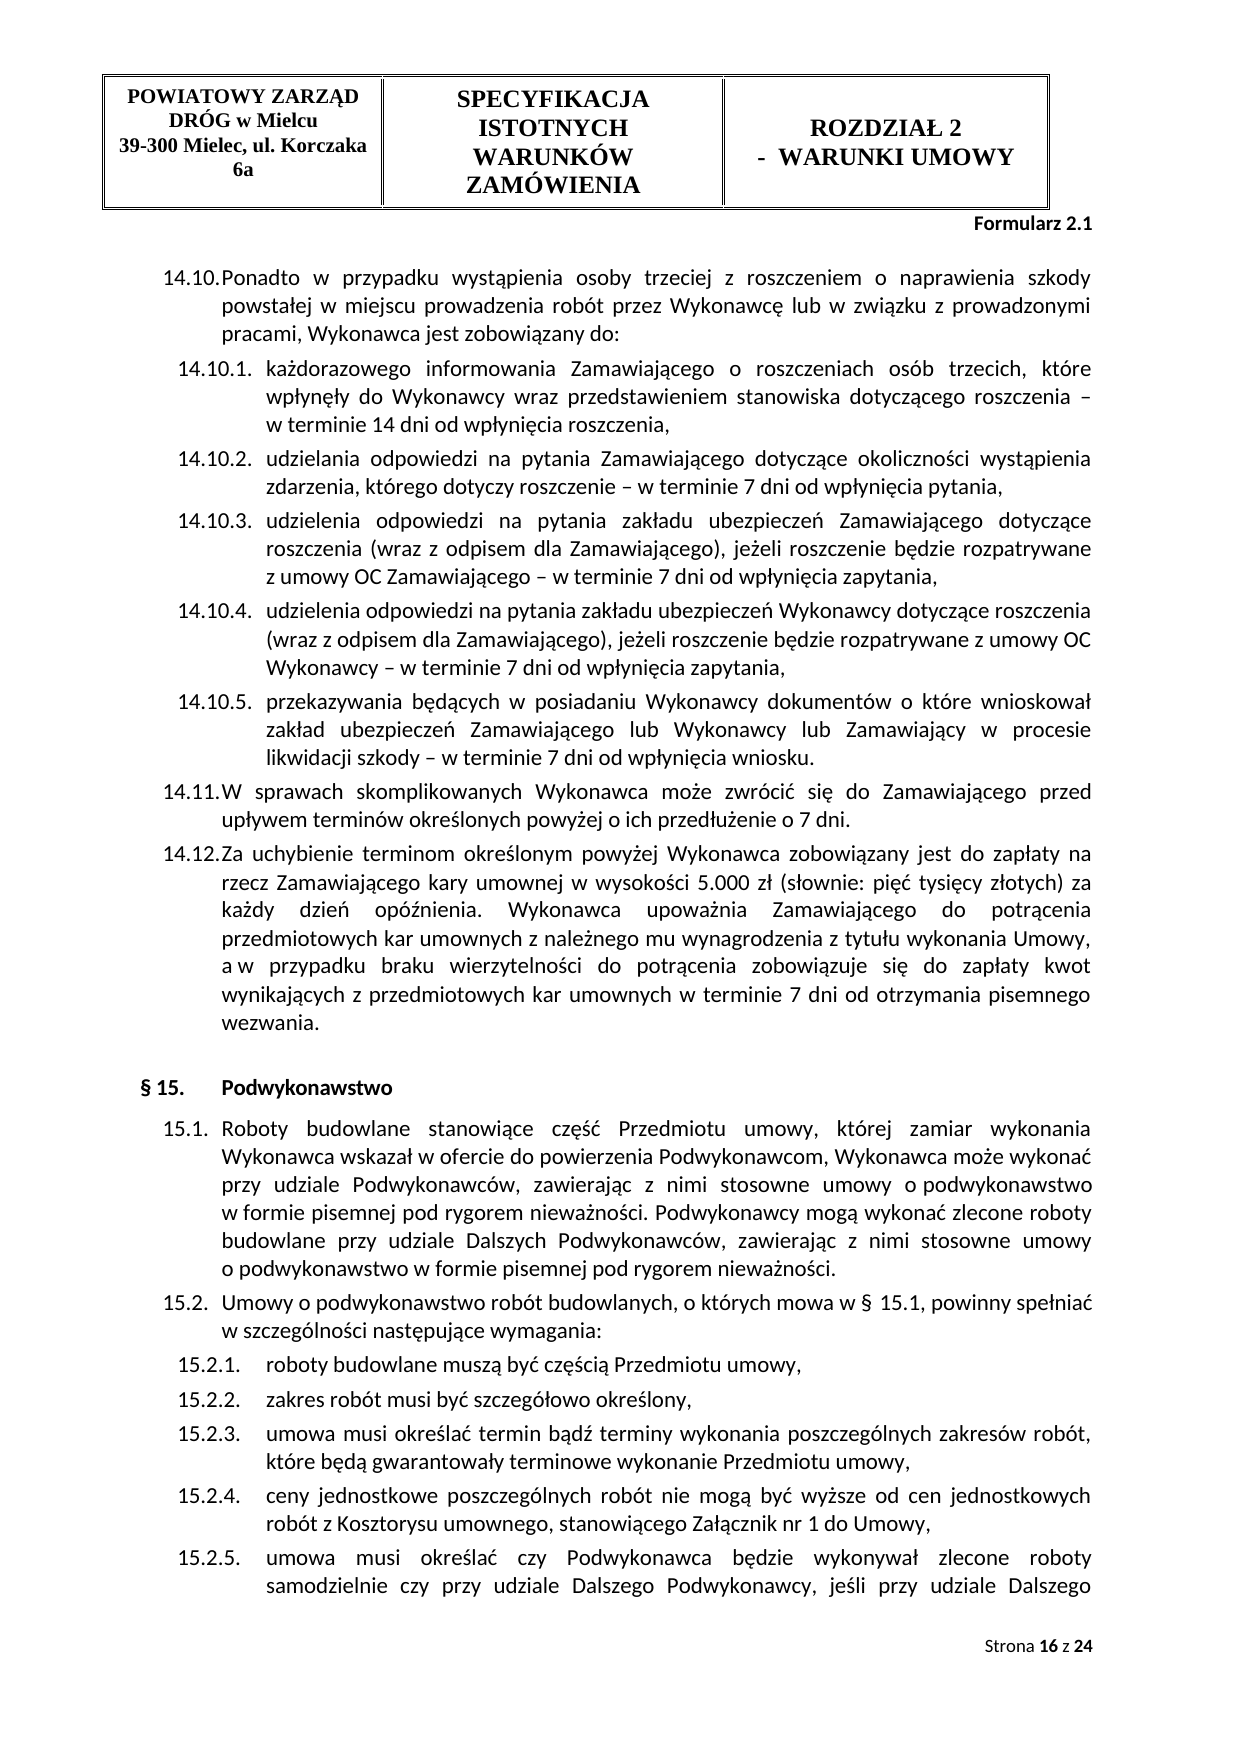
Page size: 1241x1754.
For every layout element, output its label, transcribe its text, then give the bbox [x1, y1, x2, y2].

subtitle Ponadto w przypadku wystąpienia osoby trzeciej z roszczeniem o naprawienia szkody powstałej w miejscu prowadzenia robót przez Wykonawcę lub w związku z prowadzonymi pracami, Wykonawca jest zobowiązany do: [162, 263, 1093, 347]
subtitle każdorazowego informowania Zamawiającego o roszczeniach osób trzecich, które wpłynęły do Wykonawcy wraz przedstawieniem stanowiska dotyczącego roszczenia – w terminie 14 dni od wpłynięcia roszczenia, [177, 354, 1093, 438]
subtitle udzielenia odpowiedzi na pytania zakładu ubezpieczeń Zamawiającego dotyczące roszczenia (wraz z odpisem dla Zamawiającego), jeżeli roszczenie będzie rozpatrywane z umowy OC Zamawiającego – w terminie 7 dni od wpłynięcia zapytania, [177, 506, 1093, 590]
subtitle udzielania odpowiedzi na pytania Zamawiającego dotyczące okoliczności wystąpienia zdarzenia, którego dotyczy roszczenie – w terminie 7 dni od wpłynięcia pytania, [177, 444, 1093, 500]
subtitle zakres robót musi być szczegółowo określony, [177, 1385, 1093, 1413]
subtitle ceny jednostkowe poszczególnych robót nie mogą być wyższe od cen jednostkowych robót z Kosztorysu umownego, stanowiącego Załącznik nr 1 do Umowy, [177, 1481, 1093, 1537]
subtitle Umowy o podwykonawstwo robót budowlanych, o których mowa w § 15.1, powinny spełniać w szczególności następujące wymagania: [162, 1288, 1093, 1344]
subtitle przekazywania będących w posiadaniu Wykonawcy dokumentów o które wnioskował zakład ubezpieczeń Zamawiającego lub Wykonawcy lub Zamawiający w procesie likwidacji szkody – w terminie 7 dni od wpłynięcia wniosku. [177, 687, 1093, 771]
subtitle roboty budowlane muszą być częścią Przedmiotu umowy, [177, 1350, 1093, 1378]
subtitle Roboty budowlane stanowiące część Przedmiotu umowy, której zamiar wykonania Wykonawca wskazał w ofercie do powierzenia Podwykonawcom, Wykonawca może wykonać przy udziale Podwykonawców, zawierając z nimi stosowne umowy o podwykonawstwo w formie pisemnej pod rygorem nieważności. Podwykonawcy mogą wykonać zlecone roboty budowlane przy udziale Dalszych Podwykonawców, zawierając z nimi stosowne umowy o podwykonawstwo w formie pisemnej pod rygorem nieważności. [162, 1114, 1093, 1282]
subtitle umowa musi określać termin bądź terminy wykonania poszczególnych zakresów robót, które będą gwarantowały terminowe wykonanie Przedmiotu umowy, [177, 1419, 1093, 1475]
subtitle W sprawach skomplikowanych Wykonawca może zwrócić się do Zamawiającego przed upływem terminów określonych powyżej o ich przedłużenie o 7 dni. [162, 777, 1093, 833]
subtitle udzielenia odpowiedzi na pytania zakładu ubezpieczeń Wykonawcy dotyczące roszczenia (wraz z odpisem dla Zamawiającego), jeżeli roszczenie będzie rozpatrywane z umowy OC Wykonawcy – w terminie 7 dni od wpłynięcia zapytania, [177, 597, 1093, 681]
subtitle Podwykonawstwo [162, 1073, 1093, 1101]
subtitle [177, 1543, 1093, 1599]
subtitle Za uchybienie terminom określonym powyżej Wykonawca zobowiązany jest do zapłaty na rzecz Zamawiającego kary umownej w wysokości 5.000 zł (słownie: pięć tysięcy złotych) za każdy dzień opóźnienia. Wykonawca upoważnia Zamawiającego do potrącenia przedmiotowych kar umownych z należnego mu wynagrodzenia z tytułu wykonania Umowy, a w przypadku braku wierzytelności do potrącenia zobowiązuje się do zapłaty kwot wynikających z przedmiotowych kar umownych w terminie 7 dni od otrzymania pisemnego wezwania. [162, 839, 1093, 1036]
